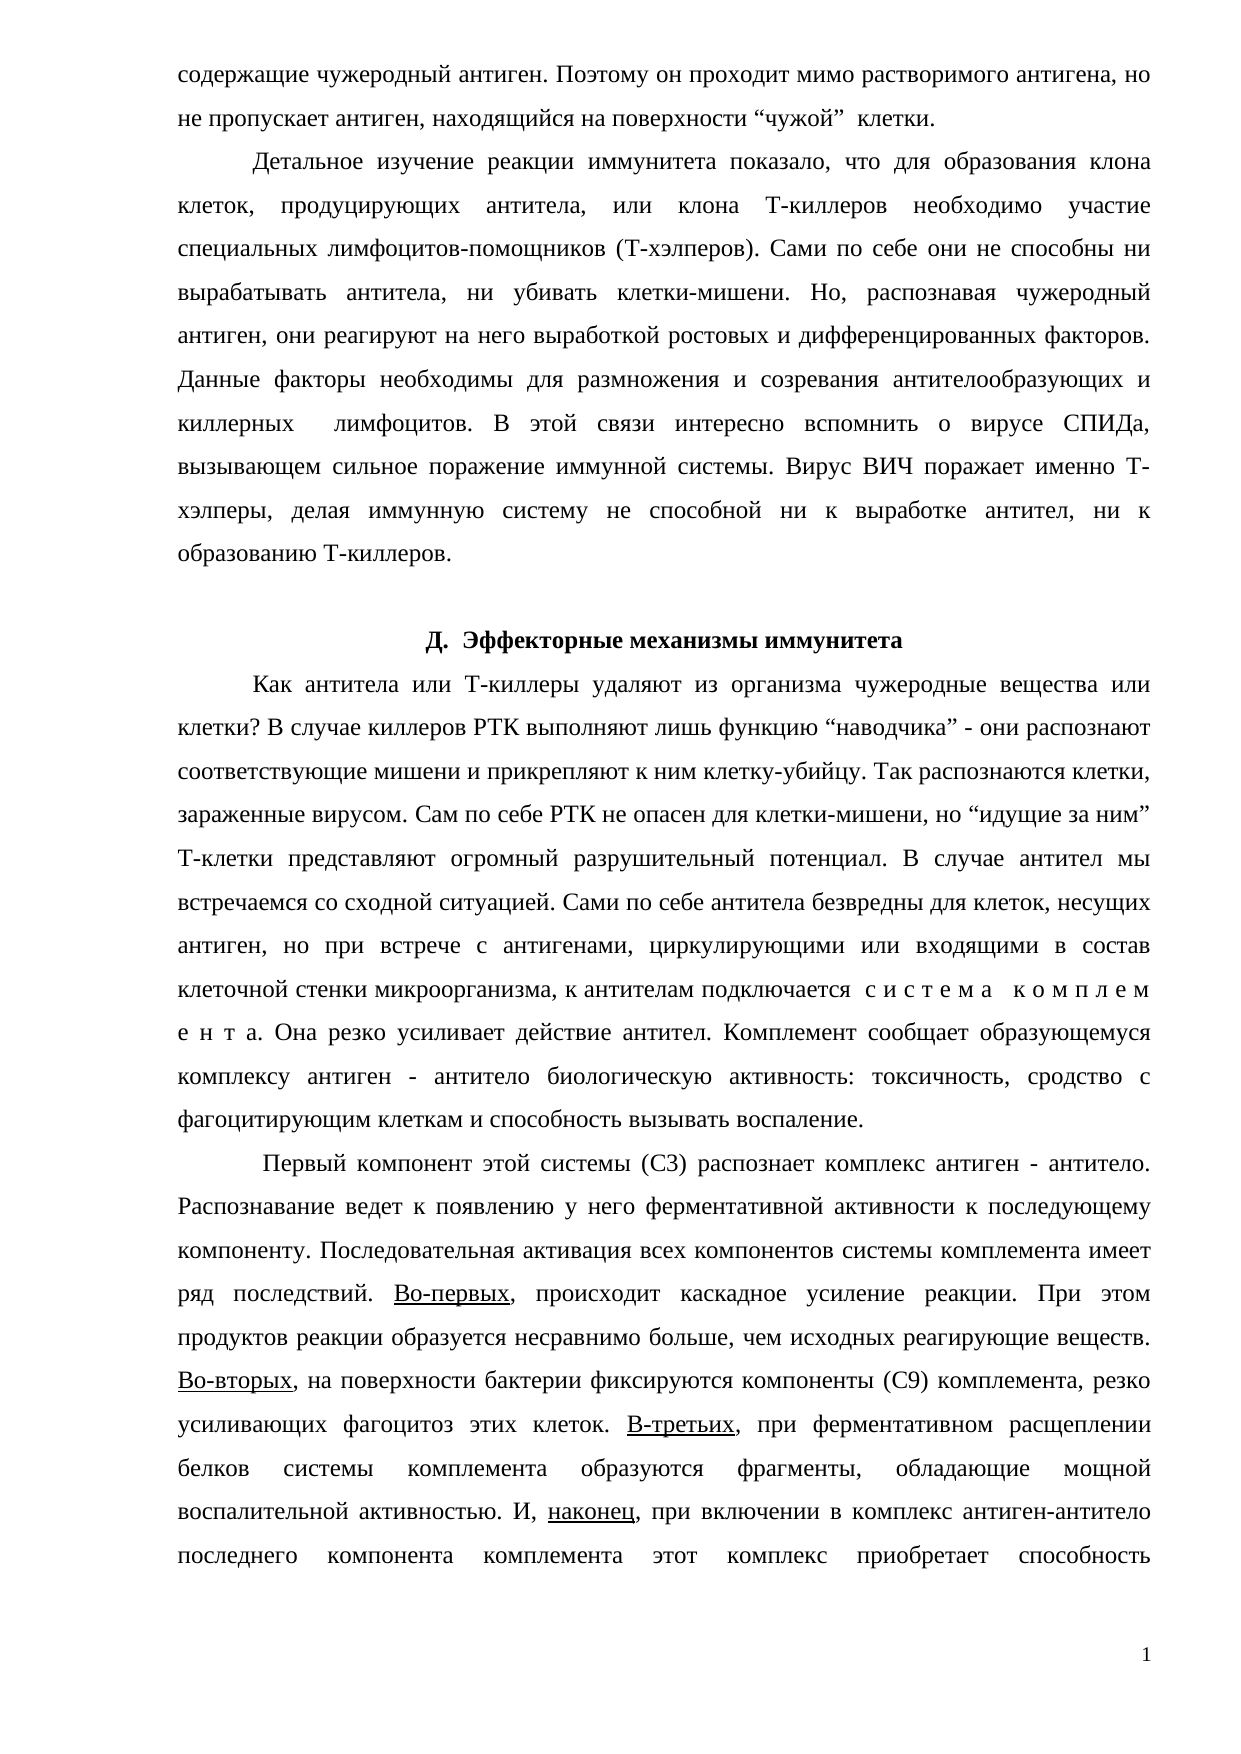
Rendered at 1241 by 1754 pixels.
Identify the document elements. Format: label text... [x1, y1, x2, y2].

text Как антитела или Т-киллеры удаляют из организма чужеродные вещества или клетки? В случае киллеров РТК выполняют лишь функцию “наводчика” - они распознают соответствующие мишени и прикрепляют к ним клетку-убийцу. Так распознаются клетки, зараженные вирусом. Сам по себе РТК не опасен для клетки-мишени, но “идущие за ним” Т-клетки представляют огромный разрушительный потенциал. В случае антител мы встречаемся со сходной ситуацией. Сами по себе антитела безвредны для клеток, несущих антиген, но при встрече с антигенами, циркулирующими или входящими в состав клеточной стенки микроорганизма, к антителам подключается с и с т е м а к о м п л е м е н т а. Она резко усиливает действие антител. Комплемент сообщает образующемуся комплексу антиген - антитело биологическую активность: токсичность, сродство с фагоцитирующим клеткам и способность вызывать воспаление. [177, 669, 1152, 1133]
text Д. Эффекторные механизмы иммунитета [177, 625, 1152, 654]
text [177, 1148, 1152, 1568]
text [177, 59, 1152, 132]
text Детальное изучение реакции иммунитета показало, что для образования клона клеток, продуцирующих антитела, или клона Т-киллеров необходимо участие специальных лимфоцитов-помощников (Т-хэлперов). Сами по себе они не способны ни вырабатывать антитела, ни убивать клетки-мишени. Но, распознавая чужеродный антиген, они реагируют на него выработкой ростовых и дифференцированных факторов. Данные факторы необходимы для размножения и созревания антителообразующих и киллерных лимфоцитов. В этой связи интересно вспомнить о вирусе СПИДа, вызывающем сильное поражение иммунной системы. Вирус ВИЧ поражает именно Т-хэлперы, делая иммунную систему не способной ни к выработке антител, ни к образованию Т-киллеров. [177, 146, 1152, 567]
